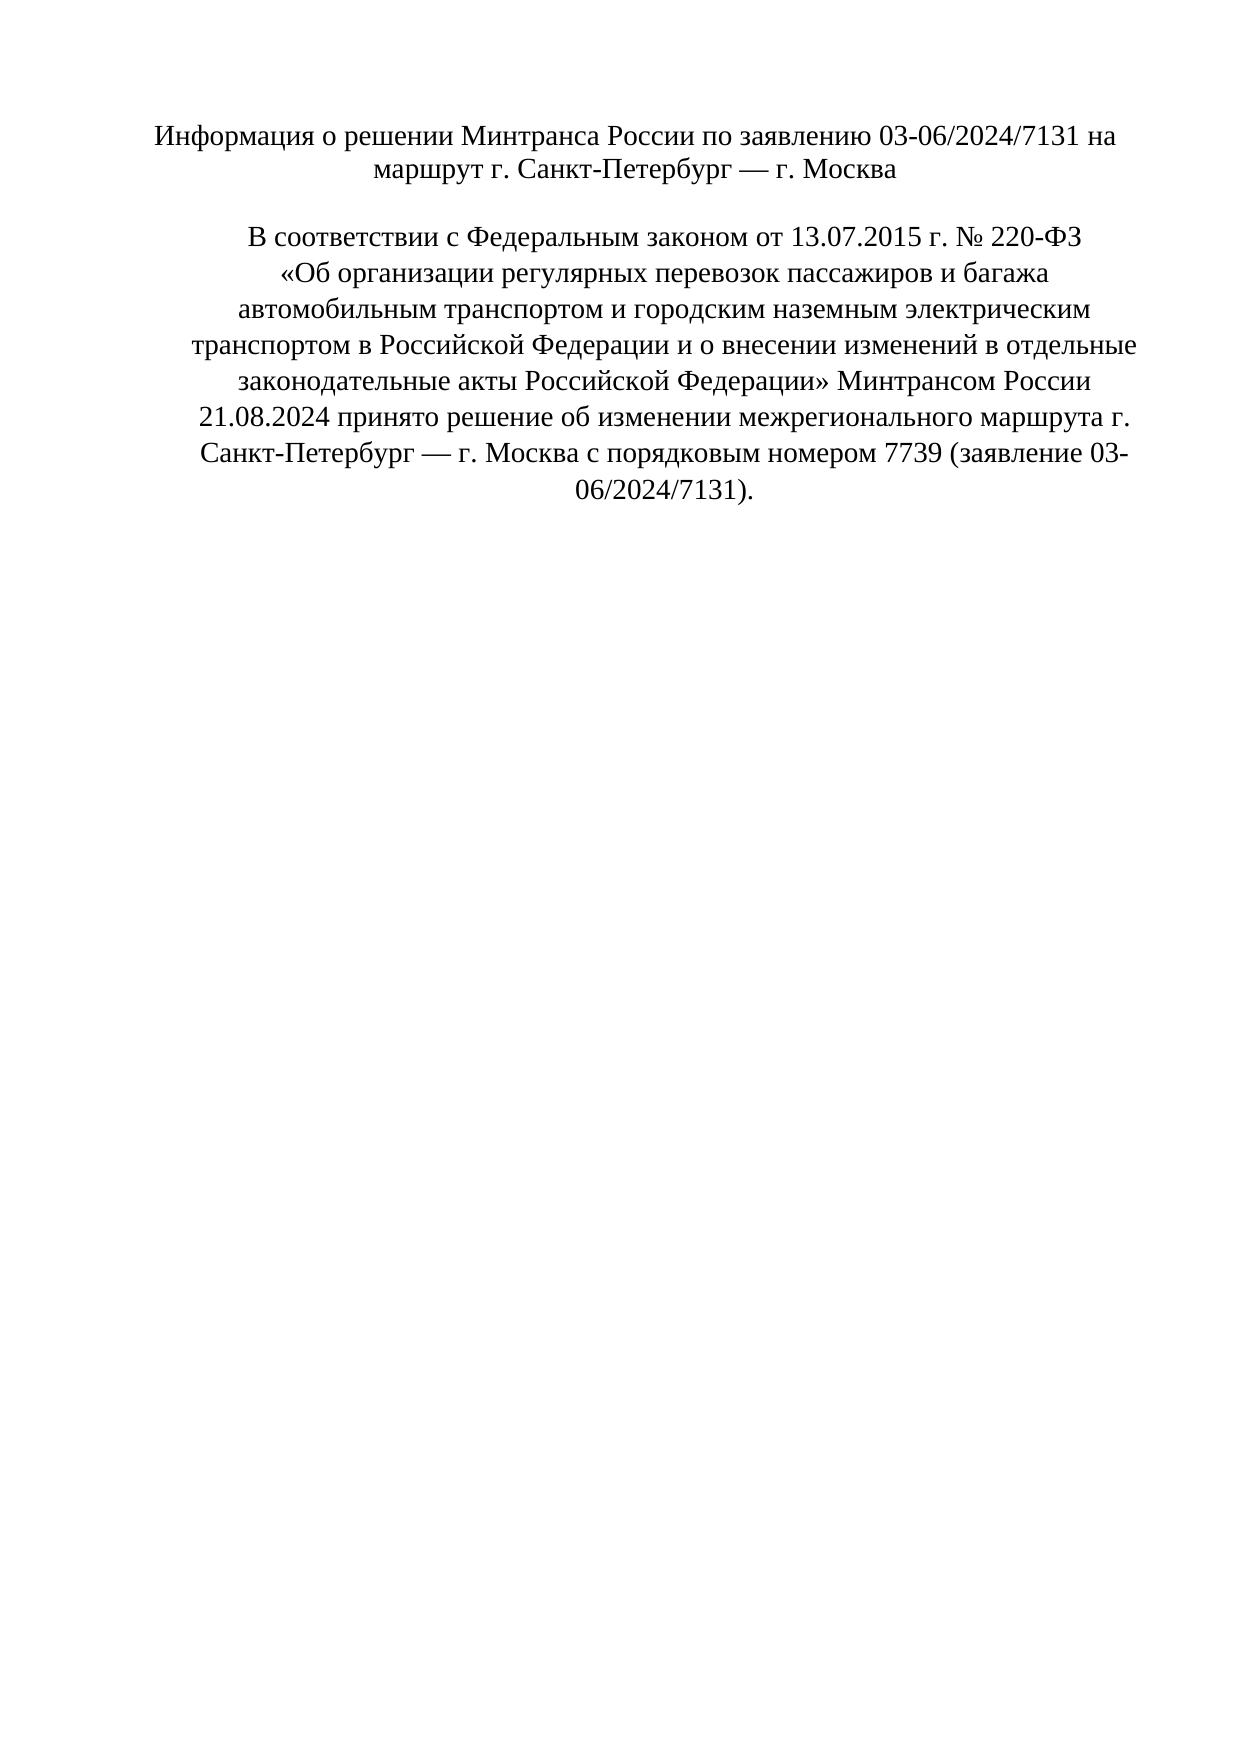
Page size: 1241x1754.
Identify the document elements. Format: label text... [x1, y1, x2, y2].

text Информация о решении Минтранса России по заявлению 03-06/2024/7131 на маршрут г. Санкт-Петербург — г. Москва [118, 118, 1152, 185]
text В соответствии с Федеральным законом от 13.07.2015 г. № 220-ФЗ «Об организации регулярных перевозок пассажиров и багажа автомобильным транспортом и городским наземным электрическим транспортом в Российской Федерации и о внесении изменений в отдельные законодательные акты Российской Федерации» Минтрансом России 21.08.2024 принято решение об изменении межрегионального маршрута г. Санкт-Петербург — г. Москва с порядковым номером 7739 (заявление 03-06/2024/7131). [177, 219, 1152, 505]
